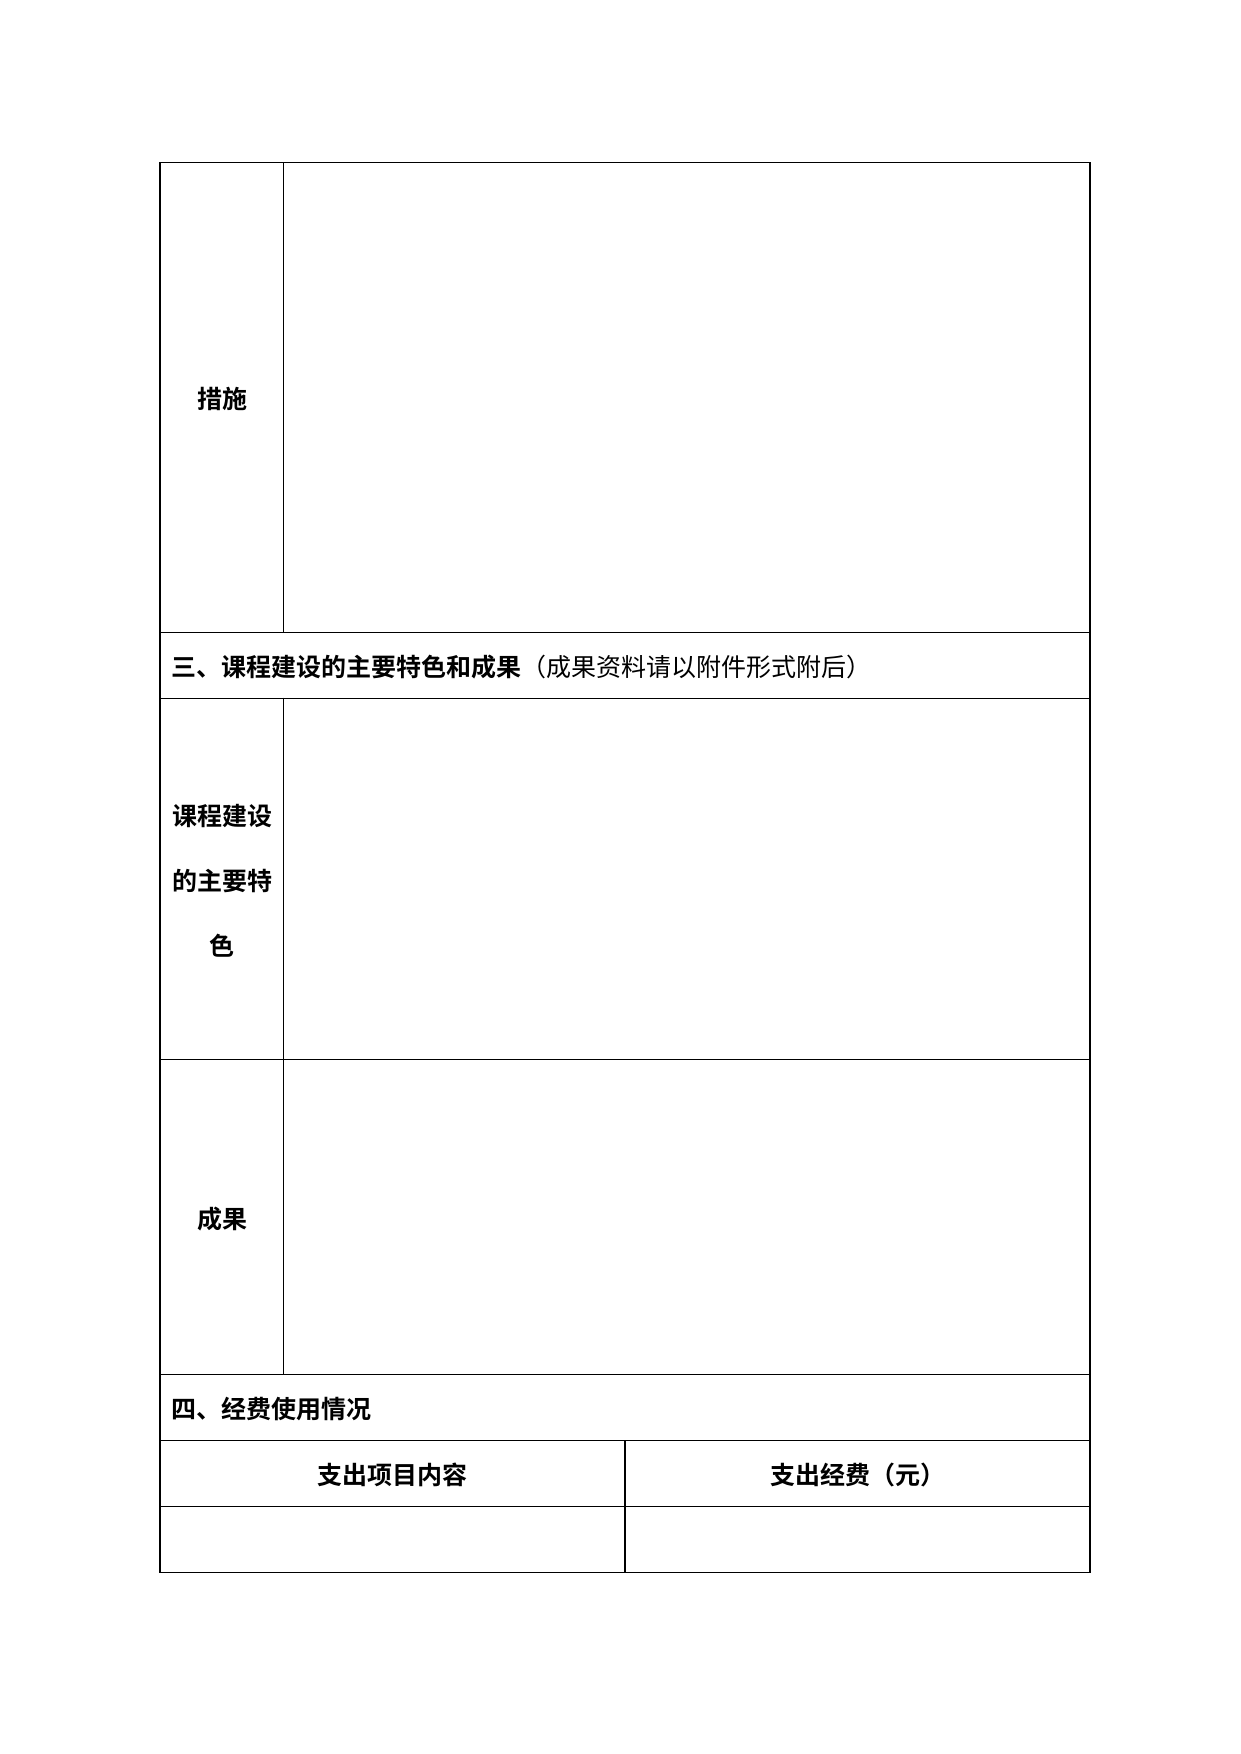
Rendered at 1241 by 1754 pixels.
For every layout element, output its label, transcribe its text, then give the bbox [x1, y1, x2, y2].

table_cell 实现课程建设目标的步骤与措施 [161, 163, 283, 632]
table_cell [626, 1507, 1089, 1572]
table_cell [284, 1060, 1089, 1374]
table_cell 支出经费（元） [626, 1441, 1089, 1506]
table_cell 三、课程建设的主要特色和成果（成果资料请以附件形式附后） [161, 633, 1089, 698]
table_cell [161, 1507, 624, 1572]
table_cell 四、经费使用情况 [161, 1375, 1089, 1440]
table_cell [284, 163, 1089, 632]
table_cell 课程建设的主要特色 [161, 699, 283, 1059]
table_cell 支出项目内容 [161, 1441, 624, 1506]
table_cell [284, 699, 1089, 1059]
table_cell 成果 [161, 1060, 283, 1374]
